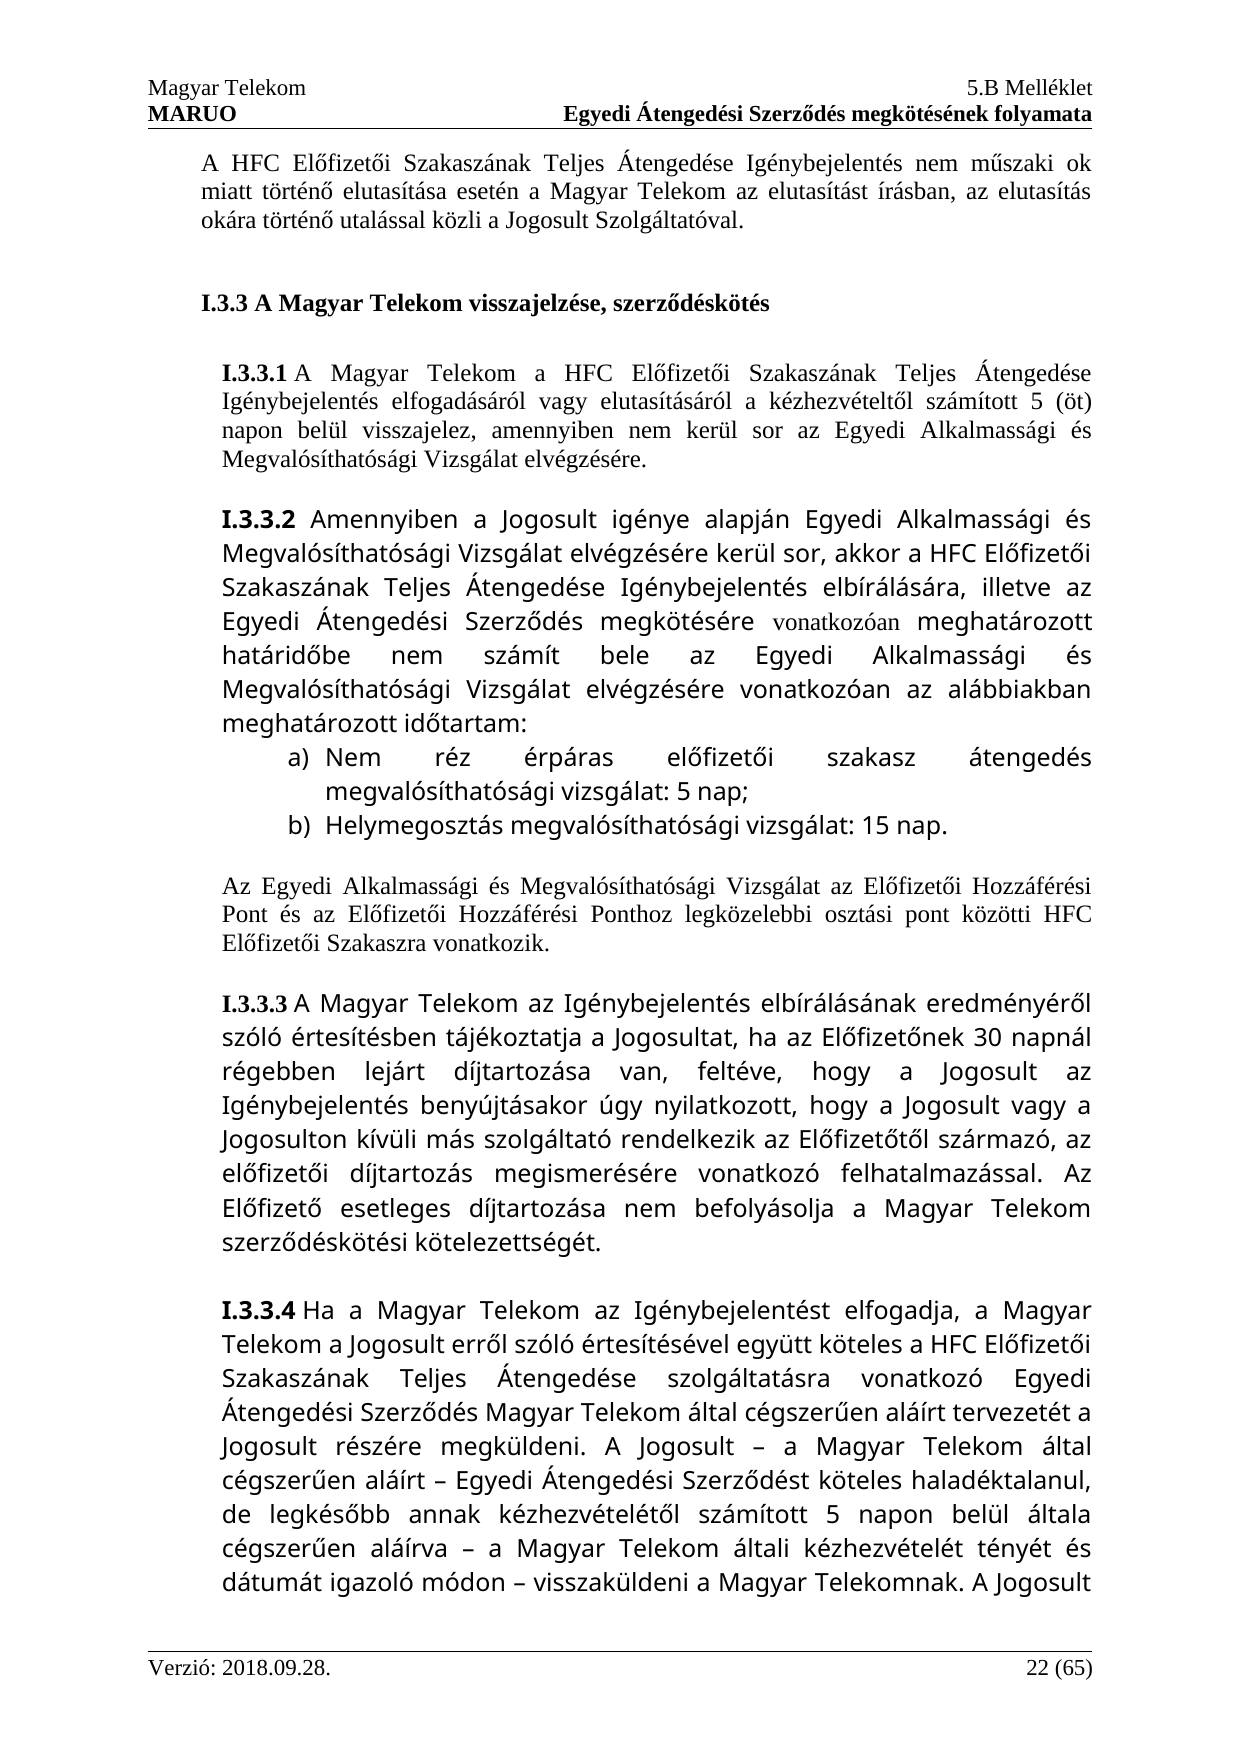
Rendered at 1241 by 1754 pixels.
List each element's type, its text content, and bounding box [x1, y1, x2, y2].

text I.3.3.2 Amennyiben a Jogosult igénye alapján Egyedi Alkalmassági és Megvalósíthatósági Vizsgálat elvégzésére kerül sor, akkor a HFC Előfizetői Szakaszának Teljes Átengedése Igénybejelentés elbírálására, illetve az Egyedi Átengedési Szerződés megkötésére vonatkozóan meghatározott határidőbe nem számít bele az Egyedi Alkalmassági és Megvalósíthatósági Vizsgálat elvégzésére vonatkozóan az alábbiakban meghatározott időtartam: [222, 501, 1092, 740]
list Nem réz érpáras előfizetői szakasz átengedés megvalósíthatósági vizsgálat: 5 nap; [287, 740, 1092, 808]
text I.3.3.3 A Magyar Telekom az Igénybejelentés elbírálásának eredményéről szóló értesítésben tájékoztatja a Jogosultat, ha az Előfizetőnek 30 napnál régebben lejárt díjtartozása van, feltéve, hogy a Jogosult az Igénybejelentés benyújtásakor úgy nyilatkozott, hogy a Jogosult vagy a Jogosulton kívüli más szolgáltató rendelkezik az Előfizetőtől származó, az előfizetői díjtartozás megismerésére vonatkozó felhatalmazással. Az Előfizető esetleges díjtartozása nem befolyásolja a Magyar Telekom szerződéskötési kötelezettségét. [222, 986, 1092, 1258]
subtitle I.3.3 A Magyar Telekom visszajelzése, szerződéskötés [201, 288, 1092, 316]
text A HFC Előfizetői Szakaszának Teljes Átengedése Igénybejelentés nem műszaki ok miatt történő elutasítása esetén a Magyar Telekom az elutasítást írásban, az elutasítás okára történő utalással közli a Jogosult Szolgáltatóval. [201, 148, 1092, 234]
text I.3.3.1 A Magyar Telekom a HFC Előfizetői Szakaszának Teljes Átengedése Igénybejelentés elfogadásáról vagy elutasításáról a kézhezvételtől számított 5 (öt) napon belül visszajelez, amennyiben nem kerül sor az Egyedi Alkalmassági és Megvalósíthatósági Vizsgálat elvégzésére. [222, 358, 1092, 473]
list Helymegosztás megvalósíthatósági vizsgálat: 15 nap. [287, 808, 1092, 842]
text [222, 1292, 1092, 1599]
text Az Egyedi Alkalmassági és Megvalósíthatósági Vizsgálat az Előfizetői Hozzáférési Pont és az Előfizetői Hozzáférési Ponthoz legközelebbi osztási pont közötti HFC Előfizetői Szakaszra vonatkozik. [222, 871, 1092, 957]
